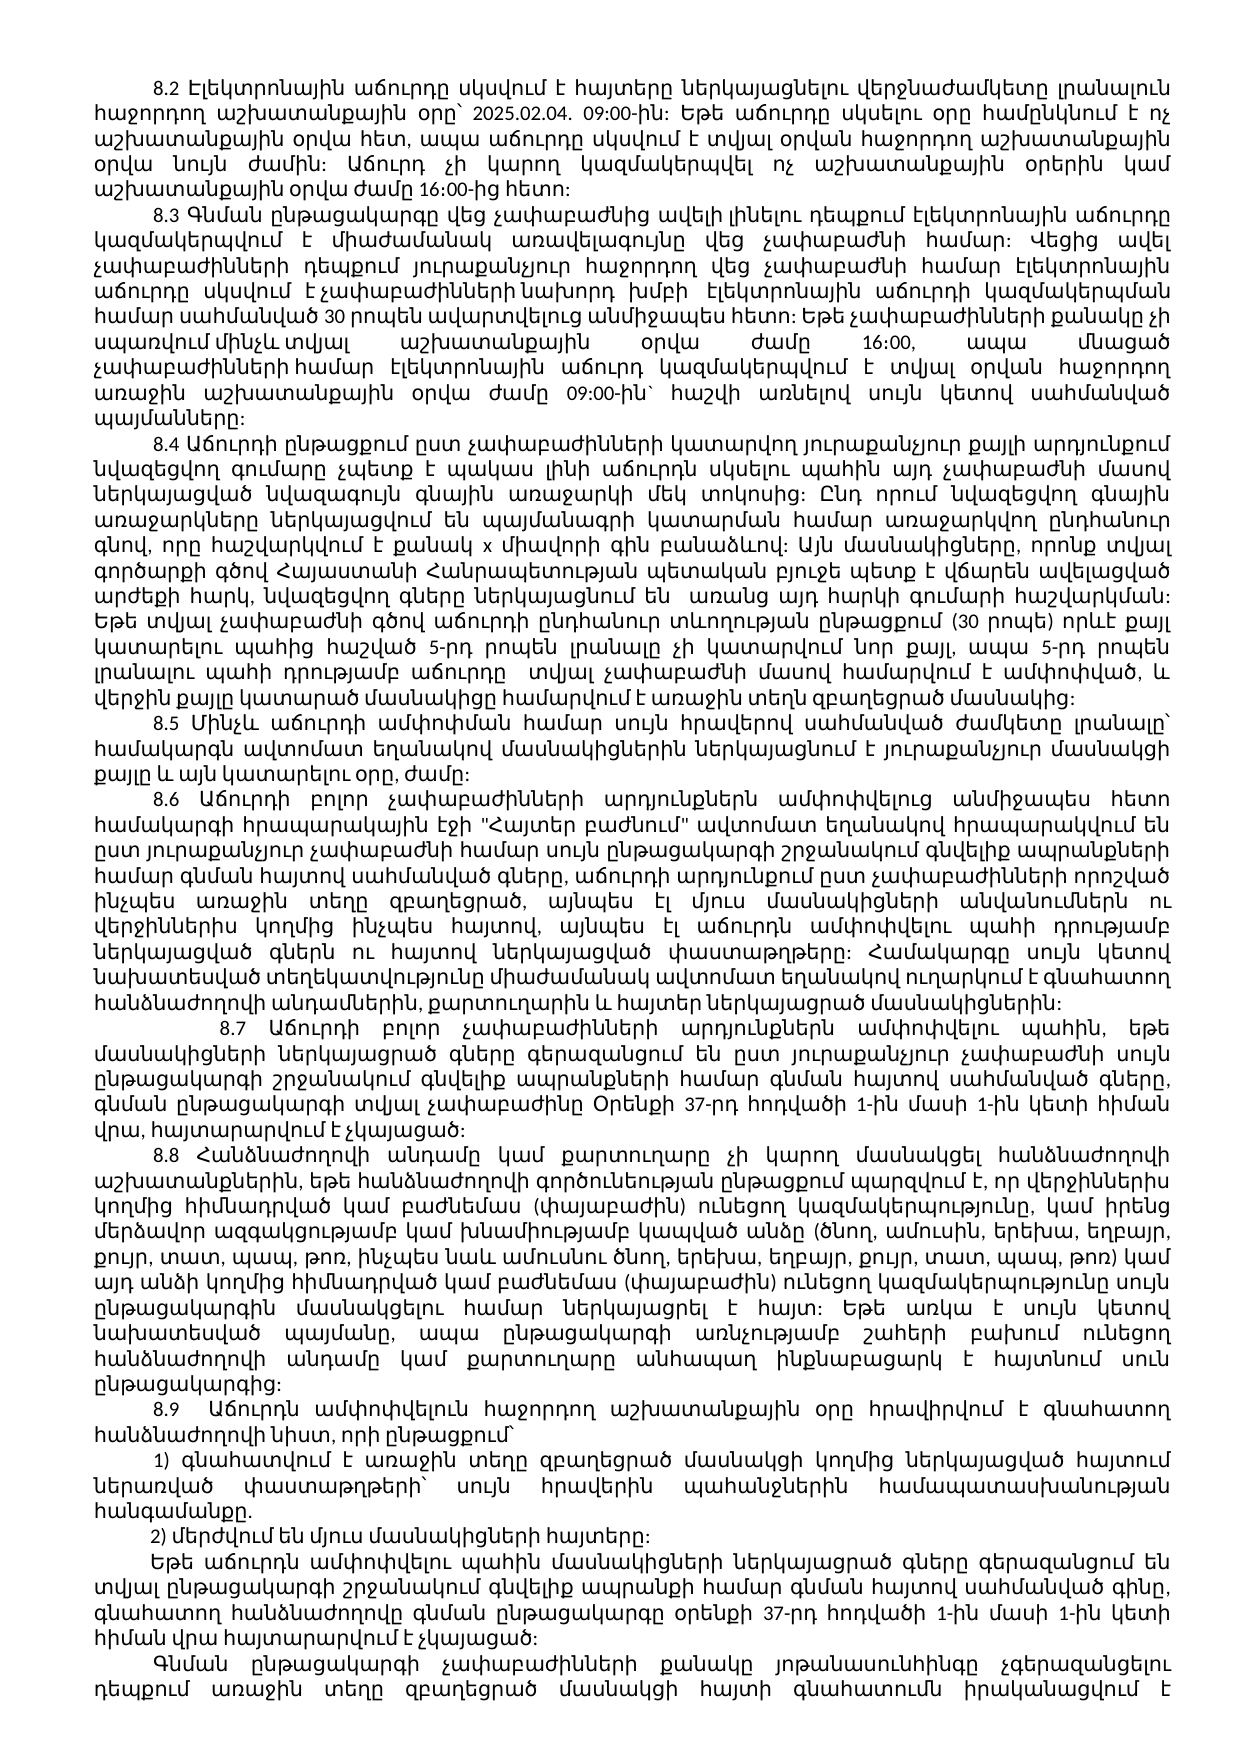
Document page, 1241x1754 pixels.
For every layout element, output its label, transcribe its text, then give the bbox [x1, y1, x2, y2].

text 8.4 Աճուրդի ընթացքում ըստ չափաբաժինների կատարվող յուրաքանչյուր քայլի արդյունքում նվազեցվող գումարը չպետք է պակաս լինի աճուրդն սկսելու պահին այդ չափաբաժնի մասով ներկայացված նվազագույն գնային առաջարկի մեկ տոկոսից: Ընդ որում նվազեցվող գնային առաջարկները ներկայացվում են պայմանագրի կատարման համար առաջարկվող ընդհանուր գնով, որը հաշվարկվում է քանակ x միավորի գին բանաձևով: Այն մասնակիցները, որոնք տվյալ գործարքի գծով Հայաստանի Հանրապետության պետական բյուջե պետք է վճարեն ավելացված արժեքի հարկ, նվազեցվող գները ներկայացնում են առանց այդ հարկի գումարի հաշվարկման: Եթե տվյալ չափաբաժնի գծով աճուրդի ընդհանուր տևողության ընթացքում (30 րոպե) որևէ քայլ կատարելու պահից հաշված 5-րդ րոպեն լրանալը չի կատարվում նոր քայլ, ապա 5-րդ րոպեն լրանալու պահի դրությամբ աճուրդը տվյալ չափաբաժնի մասով համարվում է ամփոփված, և վերջին քայլը կատարած մասնակիցը համարվում է առաջին տեղն զբաղեցրած մասնակից: [94, 431, 1171, 710]
text 8.3 Գնման ընթացակարգը վեց չափաբաժնից ավելի լինելու դեպքում էլեկտրոնային աճուրդը կազմակերպվում է միաժամանակ առավելագույնը վեց չափաբաժնի համար: Վեցից ավել չափաբաժինների դեպքում յուրաքանչյուր հաջորդող վեց չափաբաժնի համար էլեկտրոնային աճուրդը սկսվում է չափաբաժինների նախորդ խմբի էլեկտրոնային աճուրդի կազմակերպման համար սահմանված 30 րոպեն ավարտվելուց անմիջապես հետո: Եթե չափաբաժինների քանակը չի սպառվում մինչև տվյալ աշխատանքային օրվա ժամը 16։00, ապա մնացած չափաբաժինների համար էլեկտրոնային աճուրդ կազմակերպվում է տվյալ օրվան հաջորդող առաջին աշխատանքային օրվա ժամը 09:00-ին` հաշվի առնելով սույն կետով սահմանված պայմանները: [94, 202, 1171, 431]
text 8.7 Աճուրդի բոլոր չափաբաժինների արդյունքներն ամփոփվելու պահին, եթե մասնակիցների ներկայացրած գները գերազանցում են ըստ յուրաքանչյուր չափաբաժնի սույն ընթացակարգի շրջանակում գնվելիք ապրանքների համար գնման հայտով սահմանված գները, գնման ընթացակարգի տվյալ չափաբաժինը Օրենքի 37-րդ հոդվածի 1-ին մասի 1-ին կետի հիման վրա, հայտարարվում է չկայացած: [94, 1015, 1171, 1142]
text Եթե աճուրդն ամփոփվելու պահին մասնակիցների ներկայացրած գները գերազանցում են տվյալ ընթացակարգի շրջանակում գնվելիք ապրանքի համար գնման հայտով սահմանված գինը, գնահատող հանձնաժողովը գնման ընթացակարգը օրենքի 37-րդ հոդվածի 1-ին մասի 1-ին կետի հիման վրա հայտարարվում է չկայացած: [94, 1549, 1171, 1651]
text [94, 1651, 1171, 1702]
text 8.5 Մինչև աճուրդի ամփոփման համար սույն հրավերով սահմանված ժամկետը լրանալը՝ համակարգն ավտոմատ եղանակով մասնակիցներին ներկայացնում է յուրաքանչյուր մասնակցի քայլը և այն կատարելու օրը, ժամը: [94, 710, 1171, 787]
text 8.8 Հանձնաժողովի անդամը կամ քարտուղարը չի կարող մասնակցել հանձնաժողովի աշխատանքներին, եթե հանձնաժողովի գործունեության ընթացքում պարզվում է, որ վերջիններիս կողմից հիմնադրված կամ բաժնեմաս (փայաբաժին) ունեցող կազմակերպությունը, կամ իրենց մերձավոր ազգակցությամբ կամ խնամիությամբ կապված անձը (ծնող, ամուսին, երեխա, եղբայր, քույր, տատ, պապ, թոռ, ինչպես նաև ամուսնու ծնող, երեխա, եղբայր, քույր, տատ, պապ, թոռ) կամ այդ անձի կողմից հիմնադրված կամ բաժնեմաս (փայաբաժին) ունեցող կազմակերպությունը սույն ընթացակարգին մասնակցելու համար ներկայացրել է հայտ: Եթե առկա է սույն կետով նախատեսված պայմանը, ապա ընթացակարգի առնչությամբ շահերի բախում ունեցող հանձնաժողովի անդամը կամ քարտուղարը անհապաղ ինքնաբացարկ է հայտնում սուն ընթացակարգից: [94, 1142, 1171, 1397]
text 8.9 Աճուրդն ամփոփվելուն հաջորդող աշխատանքային օրը հրավիրվում է գնահատող հանձնաժողովի նիստ, որի ընթացքում՝ [94, 1397, 1171, 1447]
text 8.2 Էլեկտրոնային աճուրդը սկսվում է հայտերը ներկայացնելու վերջնաժամկետը լրանալուն հաջորդող աշխատանքային օրը՝ 2025.02.04. 09:00 -ին: Եթե աճուրդը սկսելու օրը համընկնում է ոչ աշխատանքային օրվա հետ, ապա աճուրդը սկսվում է տվյալ օրվան հաջորդող աշխատանքային օրվա նույն ժամին: Աճուրդ չի կարող կազմակերպվել ոչ աշխատանքային օրերին կամ աշխատանքային օրվա ժամը 16։00-ից հետո: [94, 75, 1171, 202]
text 2) մերժվում են մյուս մասնակիցների հայտերը: [94, 1524, 1171, 1549]
text 8.6 Աճուրդի բոլոր չափաբաժինների արդյունքներն ամփոփվելուց անմիջապես հետո համակարգի հրապարակային էջի "Հայտեր բաժնում" ավտոմատ եղանակով հրապարակվում են ըստ յուրաքանչյուր չափաբաժնի համար սույն ընթացակարգի շրջանակում գնվելիք ապրանքների համար գնման հայտով սահմանված գները, աճուրդի արդյունքում ըստ չափաբաժինների որոշված ինչպես առաջին տեղը զբաղեցրած, այնպես էլ մյուս մասնակիցների անվանումներն ու վերջիններիս կողմից ինչպես հայտով, այնպես էլ աճուրդն ամփոփվելու պահի դրությամբ ներկայացված գներն ու հայտով ներկայացված փաստաթղթերը: Համակարգը սույն կետով նախատեսված տեղեկատվությունը միաժամանակ ավտոմատ եղանակով ուղարկում է գնահատող հանձնաժողովի անդամներին, քարտուղարին և հայտեր ներկայացրած մասնակիցներին: [94, 787, 1171, 1015]
text 1) գնահատվում է առաջին տեղը զբաղեցրած մասնակցի կողմից ներկայացված հայտում ներառված փաստաթղթերի՝ սույն հրավերին պահանջներին համապատասխանության հանգամանքը. [94, 1447, 1171, 1524]
